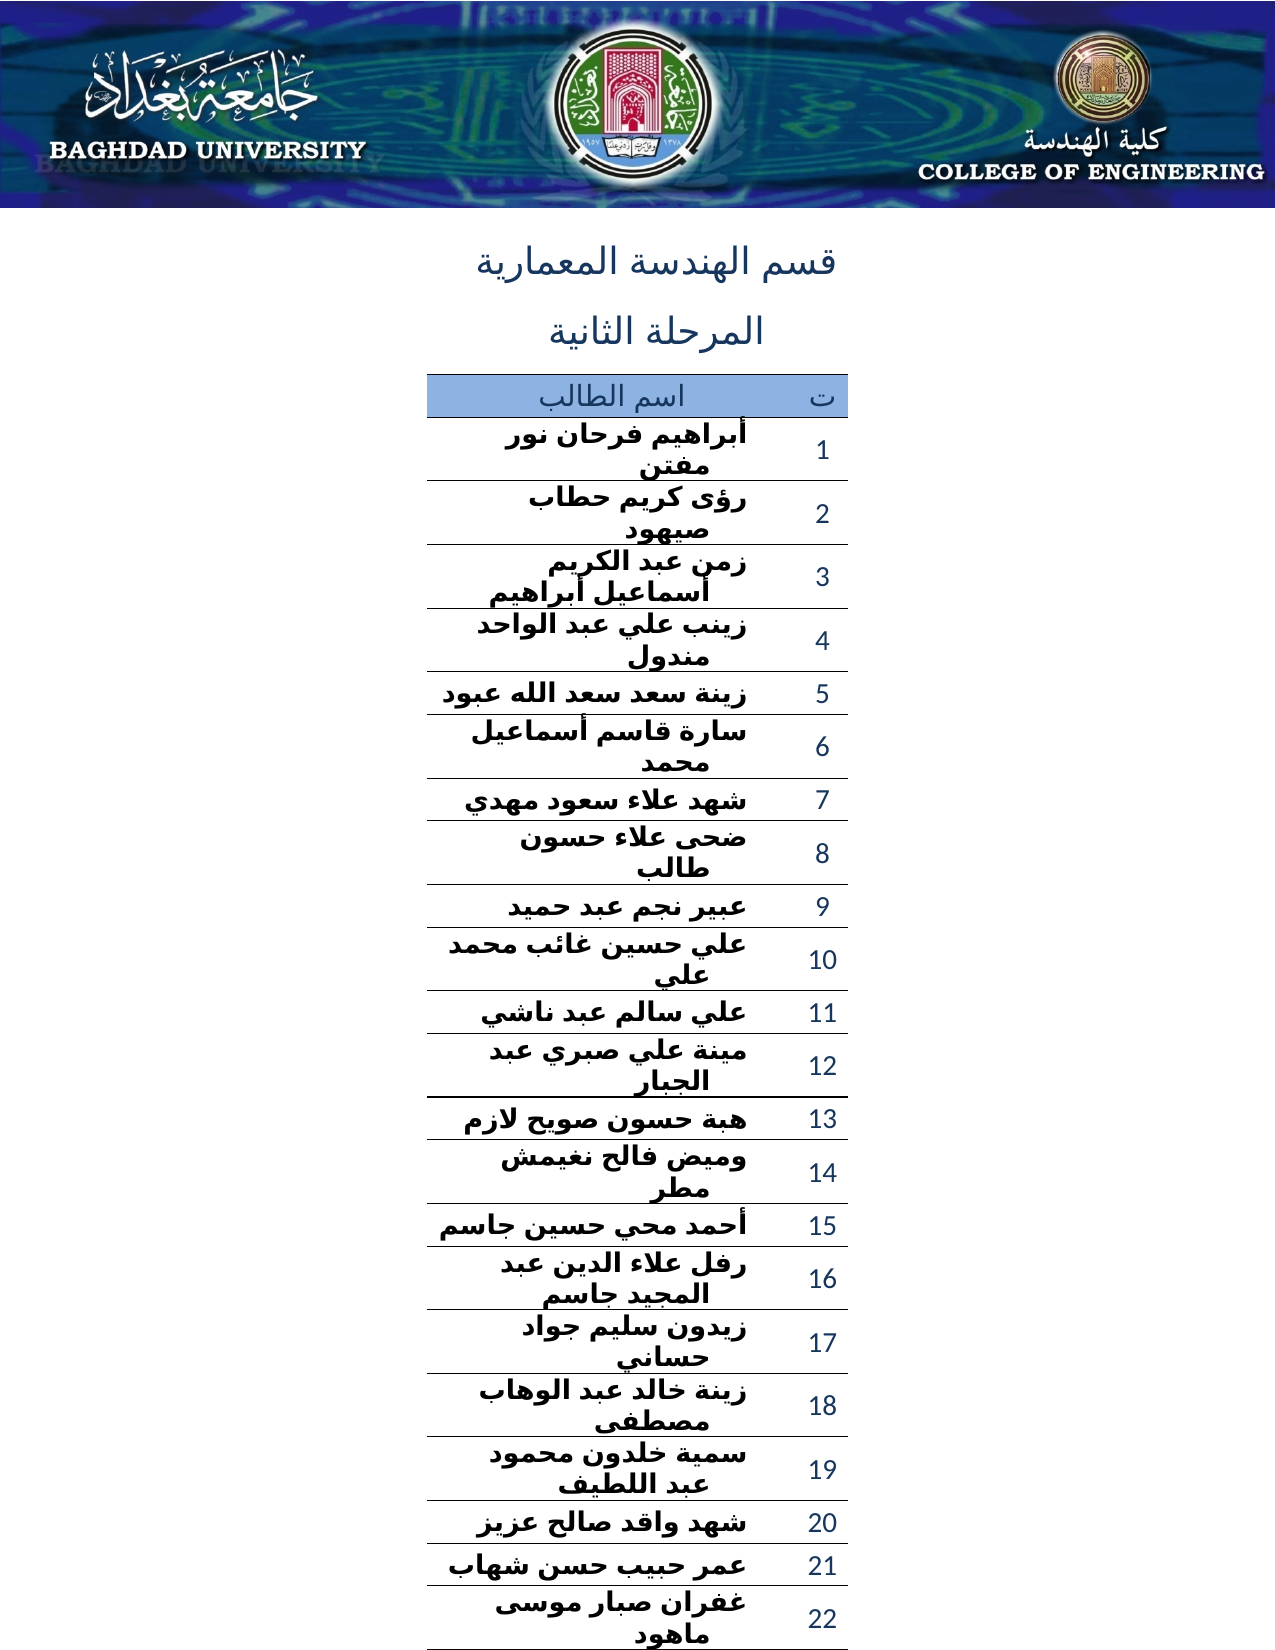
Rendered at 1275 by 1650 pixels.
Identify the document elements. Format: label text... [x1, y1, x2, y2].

table_cell 4 [796, 609, 848, 671]
table_header ت [796, 375, 848, 417]
table_cell 5 [796, 672, 848, 714]
table_cell 22 [796, 1586, 848, 1649]
table_cell 10 [796, 928, 848, 990]
table_header اسم الطالب [427, 375, 796, 417]
table_cell 17 [796, 1310, 848, 1373]
text قسم الهندسة المعمارية [225, 239, 1087, 282]
table_cell رفل علاء الدين عبد المجيد جاسم [427, 1247, 796, 1309]
table_cell 19 [796, 1437, 848, 1500]
table_cell 21 [796, 1544, 848, 1585]
table_cell زينة سعد سعد الله عبود [427, 672, 796, 714]
table_cell زينب علي عبد الواحد مندول [427, 609, 796, 671]
table_cell 7 [796, 779, 848, 820]
table_cell وميض فالح نغيمش مطر [427, 1140, 796, 1203]
table_cell زيدون سليم جواد حساني [427, 1310, 796, 1373]
table_cell غفران صبار موسى ماهود [427, 1586, 796, 1649]
table_cell علي سالم عبد ناشي [427, 991, 796, 1033]
table_cell عمر حبيب حسن شهاب [427, 1544, 796, 1585]
table_cell 2 [796, 481, 848, 544]
table_cell 18 [796, 1374, 848, 1436]
table_cell 15 [796, 1204, 848, 1246]
table_cell ضحى علاء حسون طالب [427, 821, 796, 884]
table_cell علي حسين غائب محمد علي [427, 928, 796, 990]
table_cell 8 [796, 821, 848, 884]
table_cell 3 [796, 545, 848, 607]
table_cell 16 [796, 1247, 848, 1309]
table_cell أحمد محي حسين جاسم [427, 1204, 796, 1246]
table_cell 9 [796, 885, 848, 927]
table_cell رؤى كريم حطاب صيهود [427, 481, 796, 544]
table_cell 20 [796, 1501, 848, 1543]
table_cell شهد علاء سعود مهدي [427, 779, 796, 820]
text المرحلة الثانية [225, 309, 1087, 352]
table_cell أبراهيم فرحان نور مفتن [427, 418, 796, 480]
table_cell 14 [796, 1140, 848, 1203]
table_cell 1 [796, 418, 848, 480]
picture [0, 1, 1275, 208]
table_cell 6 [796, 715, 848, 777]
table_cell هبة حسون صويح لازم [427, 1098, 796, 1139]
table_cell سارة قاسم أسماعيل محمد [427, 715, 796, 777]
table_cell زينة خالد عبد الوهاب مصطفى [427, 1374, 796, 1436]
table_cell 11 [796, 991, 848, 1033]
table_cell 13 [796, 1098, 848, 1139]
table_cell سمية خلدون محمود عبد اللطيف [427, 1437, 796, 1500]
table_cell زمن عبد الكريم أسماعيل أبراهيم [427, 545, 796, 607]
table_cell 12 [796, 1034, 848, 1096]
table_cell عبير نجم عبد حميد [427, 885, 796, 927]
table_cell مينة علي صبري عبد الجبار [427, 1034, 796, 1096]
table_cell شهد واقد صالح عزيز [427, 1501, 796, 1543]
